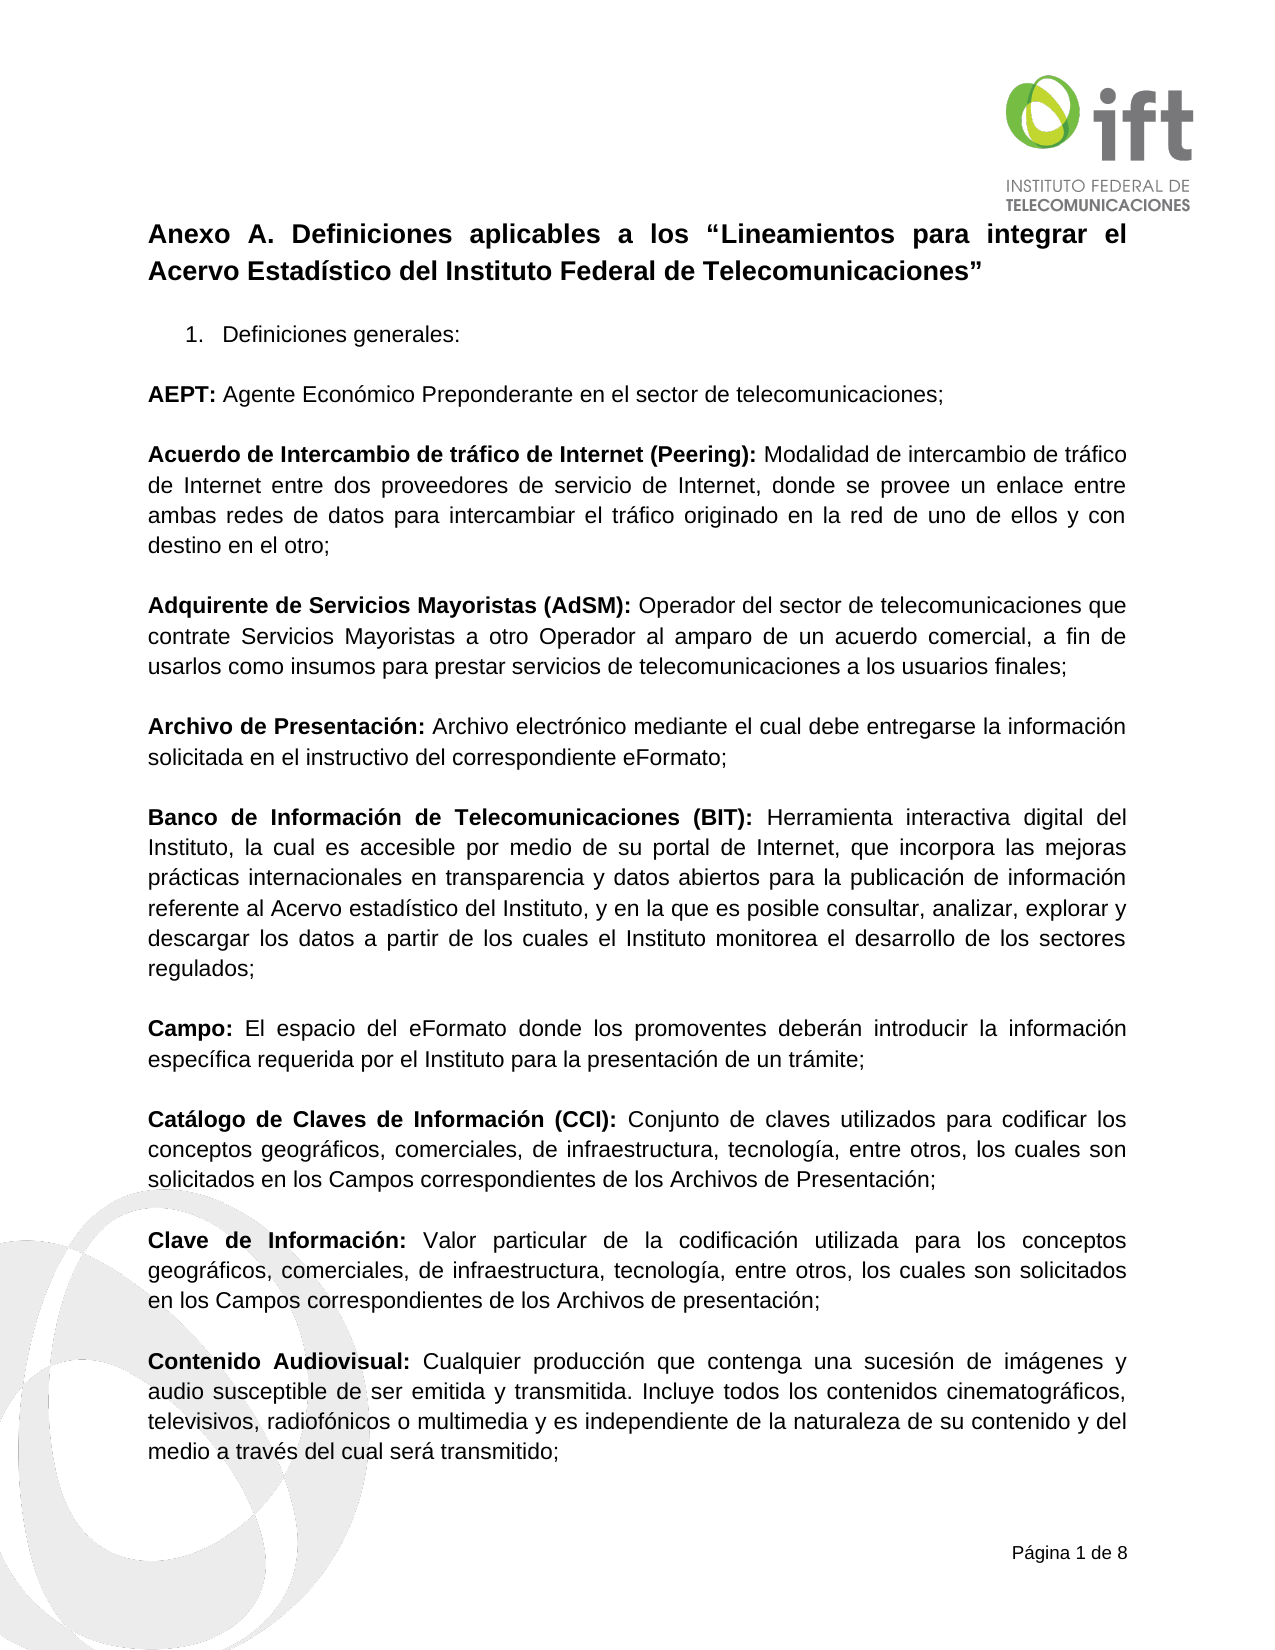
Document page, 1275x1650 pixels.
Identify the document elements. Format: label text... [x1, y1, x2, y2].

text Acuerdo de Intercambio de tráfico de Internet (Peering): Modalidad de intercambio de tráfico de Internet entre dos proveedores de servicio de Internet, donde se provee un enlace entre ambas redes de datos para intercambiar el tráfico originado en la red de uno de ellos y con destino en el otro; [148, 441, 1127, 558]
text Catálogo de Claves de Información (CCI): Conjunto de claves utilizados para codificar los conceptos geográficos, comerciales, de infraestructura, tecnología, entre otros, los cuales son solicitados en los Campos correspondientes de los Archivos de Presentación; [148, 1106, 1127, 1193]
text Archivo de Presentación: Archivo electrónico mediante el cual debe entregarse la información solicitada en el instructivo del correspondiente eFormato; [148, 713, 1127, 770]
text Contenido Audiovisual: Cualquier producción que contenga una sucesión de imágenes y audio susceptible de ser emitida y transmitida. Incluye todos los contenidos cinematográficos, televisivos, radiofónicos o multimedia y es independiente de la naturaleza de su contenido y del medio a través del cual será transmitido; [148, 1348, 1127, 1465]
subtitle Definiciones generales: [185, 321, 1127, 347]
text Campo: El espacio del eFormato donde los promoventes deberán introducir la información específica requerida por el Instituto para la presentación de un trámite; [148, 1015, 1127, 1072]
text Clave de Información: Valor particular de la codificación utilizada para los conceptos geográficos, comerciales, de infraestructura, tecnología, entre otros, los cuales son solicitados en los Campos correspondientes de los Archivos de presentación; [148, 1227, 1127, 1314]
text Banco de Información de Telecomunicaciones (BIT): Herramienta interactiva digital del Instituto, la cual es accesible por medio de su portal de Internet, que incorpora las mejoras prácticas internacionales en transparencia y datos abiertos para la publicación de información referente al Acervo estadístico del Instituto, y en la que es posible consultar, analizar, explorar y descargar los datos a partir de los cuales el Instituto monitorea el desarrollo de los sectores regulados; [148, 804, 1127, 981]
text AEPT: Agente Económico Preponderante en el sector de telecomunicaciones; [148, 381, 1127, 407]
picture [0, 0, 1269, 1650]
text Adquirente de Servicios Mayoristas (AdSM): Operador del sector de telecomunicaciones que contrate Servicios Mayoristas a otro Operador al amparo de un acuerdo comercial, a fin de usarlos como insumos para prestar servicios de telecomunicaciones a los usuarios finales; [148, 592, 1127, 679]
subtitle Anexo A. Definiciones aplicables a los “Lineamientos para integrar el Acervo Estadístico del Instituto Federal de Telecomunicaciones” [148, 218, 1127, 286]
